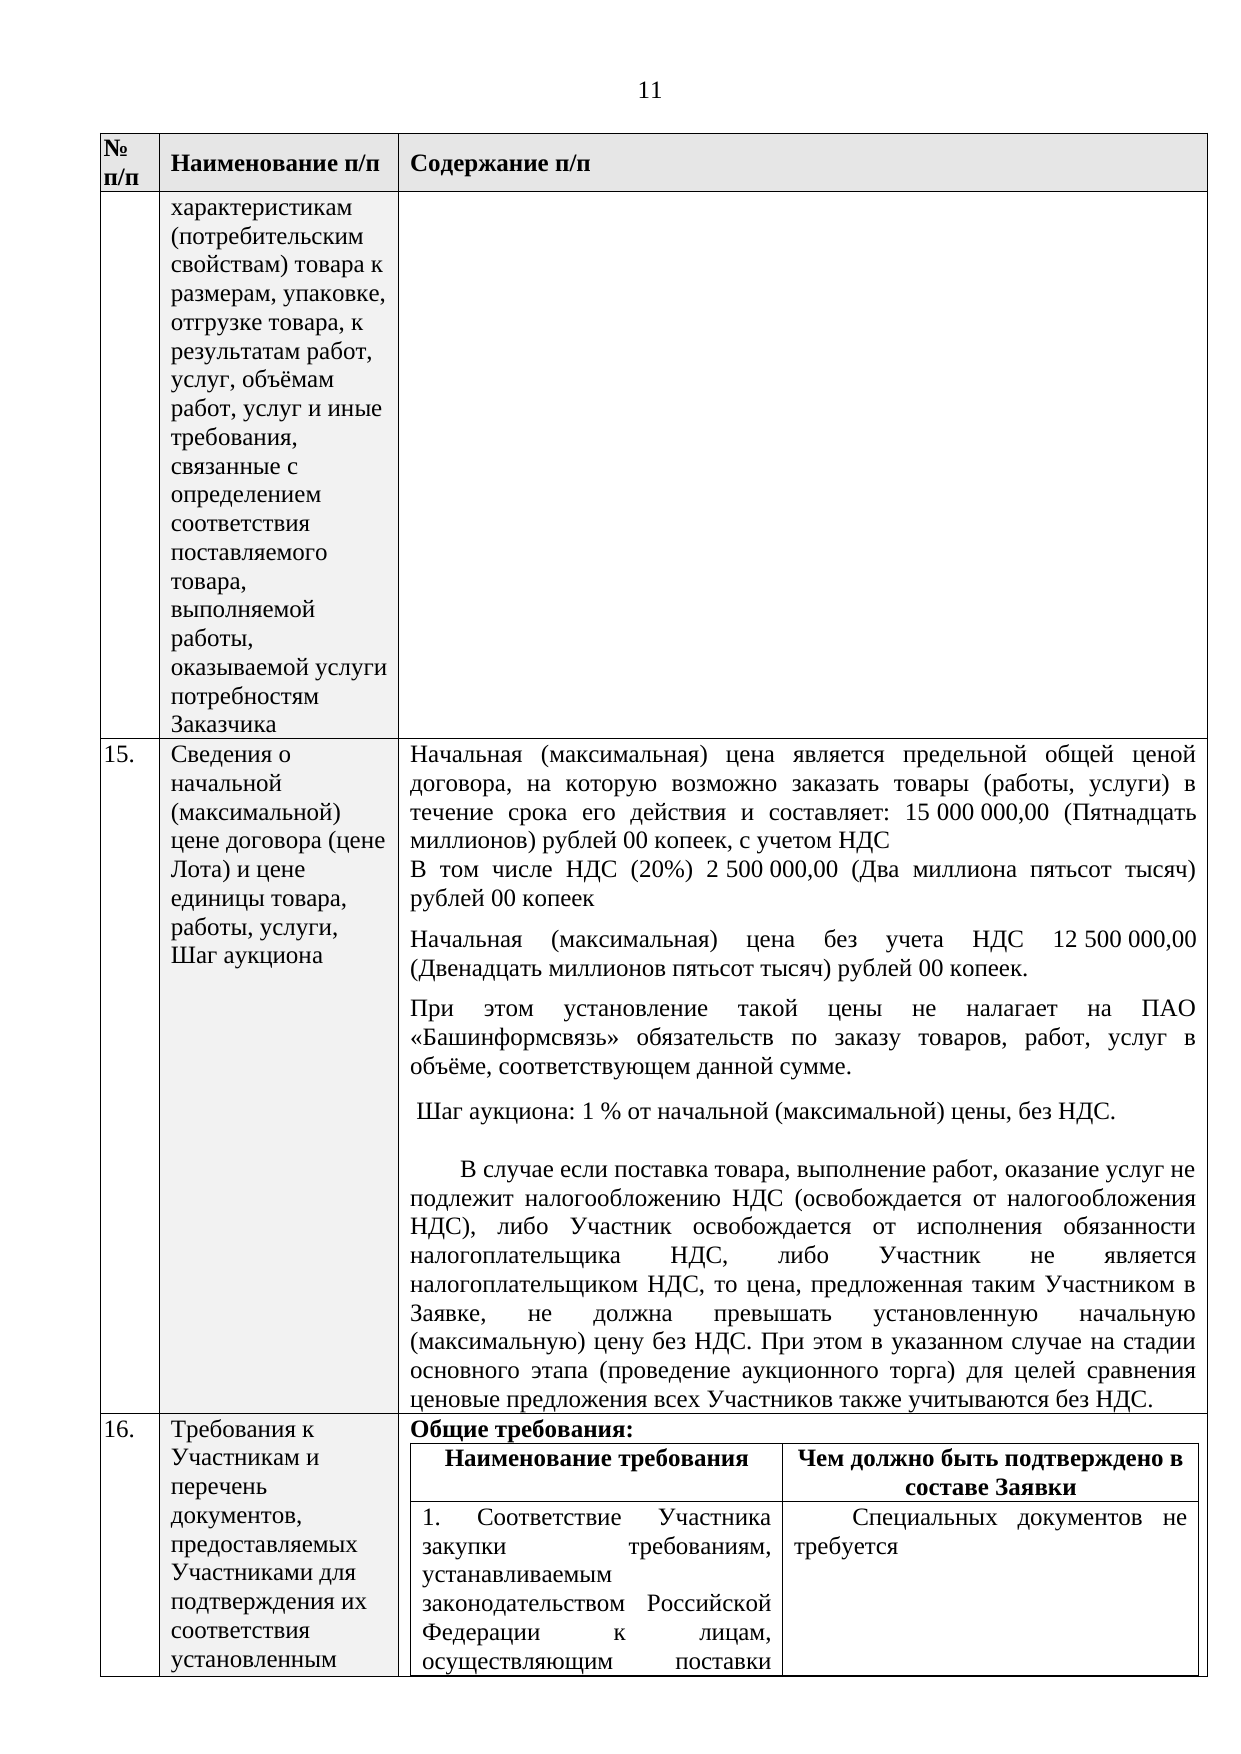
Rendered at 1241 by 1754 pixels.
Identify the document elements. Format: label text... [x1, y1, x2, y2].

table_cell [160, 1414, 398, 1676]
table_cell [160, 192, 398, 738]
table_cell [399, 192, 1207, 738]
table_cell [101, 1414, 159, 1676]
table_header Содержание п/п [399, 134, 1207, 191]
table_header № п/п [101, 134, 159, 191]
table_cell Сведения о начальной (максимальной) цене договора (цене Лота) и цене единицы товара, работы, услуги, Шаг аукциона [160, 739, 398, 1413]
table_cell [101, 192, 159, 738]
table_cell Начальная (максимальная) цена является предельной общей ценой договора, на которую возможно заказать товары (работы, услуги) в течение срока его действия и составляет: 15 000 000,00 (Пятнадцать миллионов) рублей 00 копеек, с учетом НДС В том числе НДС (20%) 2 500 000,00 (Два миллиона пятьсот тысяч) рублей 00 копеек Начальная (максимальная) цена без учета НДС 12 500 000,00 (Двенадцать миллионов пятьсот тысяч) рублей 00 копеек. При этом установление такой цены не налагает на ПАО «Башинформсвязь» обязательств по заказу товаров, работ, услуг в объёме, соответствующем данной сумме. Шаг аукциона: 1 % от начальной (максимальной) цены, без НДС. В случае если поставка товара, выполнение работ, оказание услуг не подлежит налогообложению НДС (освобождается от налогообложения НДС), либо Участник освобождается от исполнения обязанности налогоплательщика НДС, либо Участник не является налогоплательщиком НДС, то цена, предложенная таким Участником в Заявке, не должна превышать установленную начальную (максимальную) цену без НДС. При этом в указанном случае на стадии основного этапа (проведение аукционного торга) для целей сравнения ценовые предложения всех Участников также учитываются без НДС. [399, 739, 1207, 1413]
table_header Наименование п/п [160, 134, 398, 191]
table_cell [101, 739, 159, 1413]
